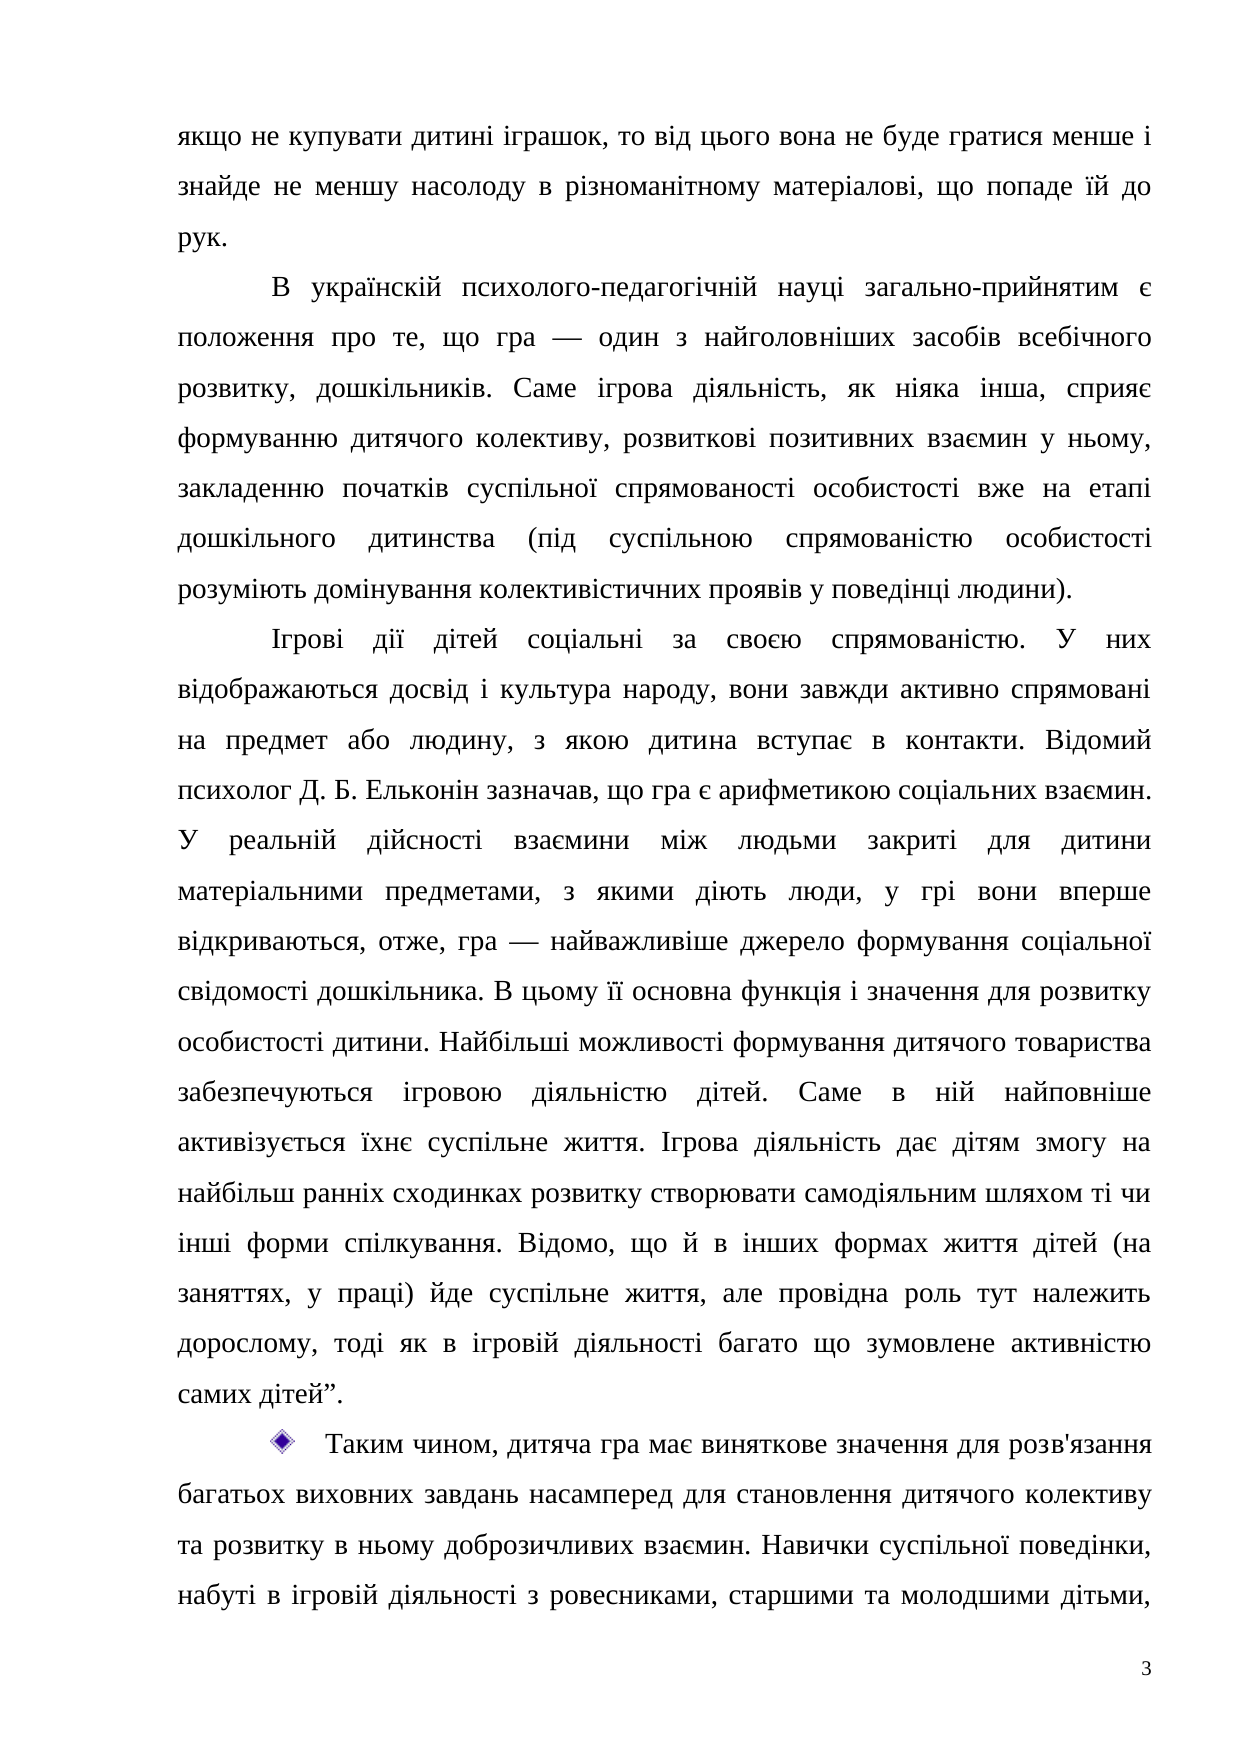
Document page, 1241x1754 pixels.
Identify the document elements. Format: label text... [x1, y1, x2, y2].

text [177, 1426, 1152, 1611]
picture [270, 1429, 295, 1454]
text В українскій психолого-педагогічній науці загально-прийнятим є положення про те, що гра — один з найголовніших засобів всебічного розвитку, дошкільників. Саме ігрова діяльність, як ніяка інша, сприяє формуванню дитячого колективу, розвиткові позитивних взаємин у ньому, закладенню початків суспільної спрямованості особистості вже на етапі дошкільного дитинства (під суспільною спрямованістю особистості розуміють домінування колективістичних проявів у поведінці людини). [177, 269, 1152, 604]
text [177, 118, 1152, 252]
text Ігрові дії дітей соціальні за своєю спрямованістю. У них відображаються досвід і культура народу, вони завжди активно спрямовані на предмет або людину, з якою дитина вступає в контакти. Відомий психолог Д. Б. Ельконін зазначав, що гра є арифметикою соціальних взаємин. У реальній дійсності взаємини між людьми закриті для дитини матеріальними предметами, з якими діють люди, у грі вони вперше відкриваються, отже, гра — найважливіше джерело формування соціальної свідомості дошкільника. В цьому її основна функція і значення для розвитку особистості дитини. Найбільші можливості формування дитячого товариства забезпечуються ігровою діяльністю дітей. Саме в ній найповніше активізується їхнє суспільне життя. Ігрова діяльність дає дітям змогу на найбільш ранніх сходинках розвитку створювати самодіяльним шляхом ті чи інші форми спілкування. Відомо, що й в інших формах життя дітей (на заняттях, у праці) йде суспільне життя, але провідна роль тут належить дорослому, тоді як в ігровій діяльності багато що зумовлене активністю самих дітей”. [177, 621, 1152, 1409]
